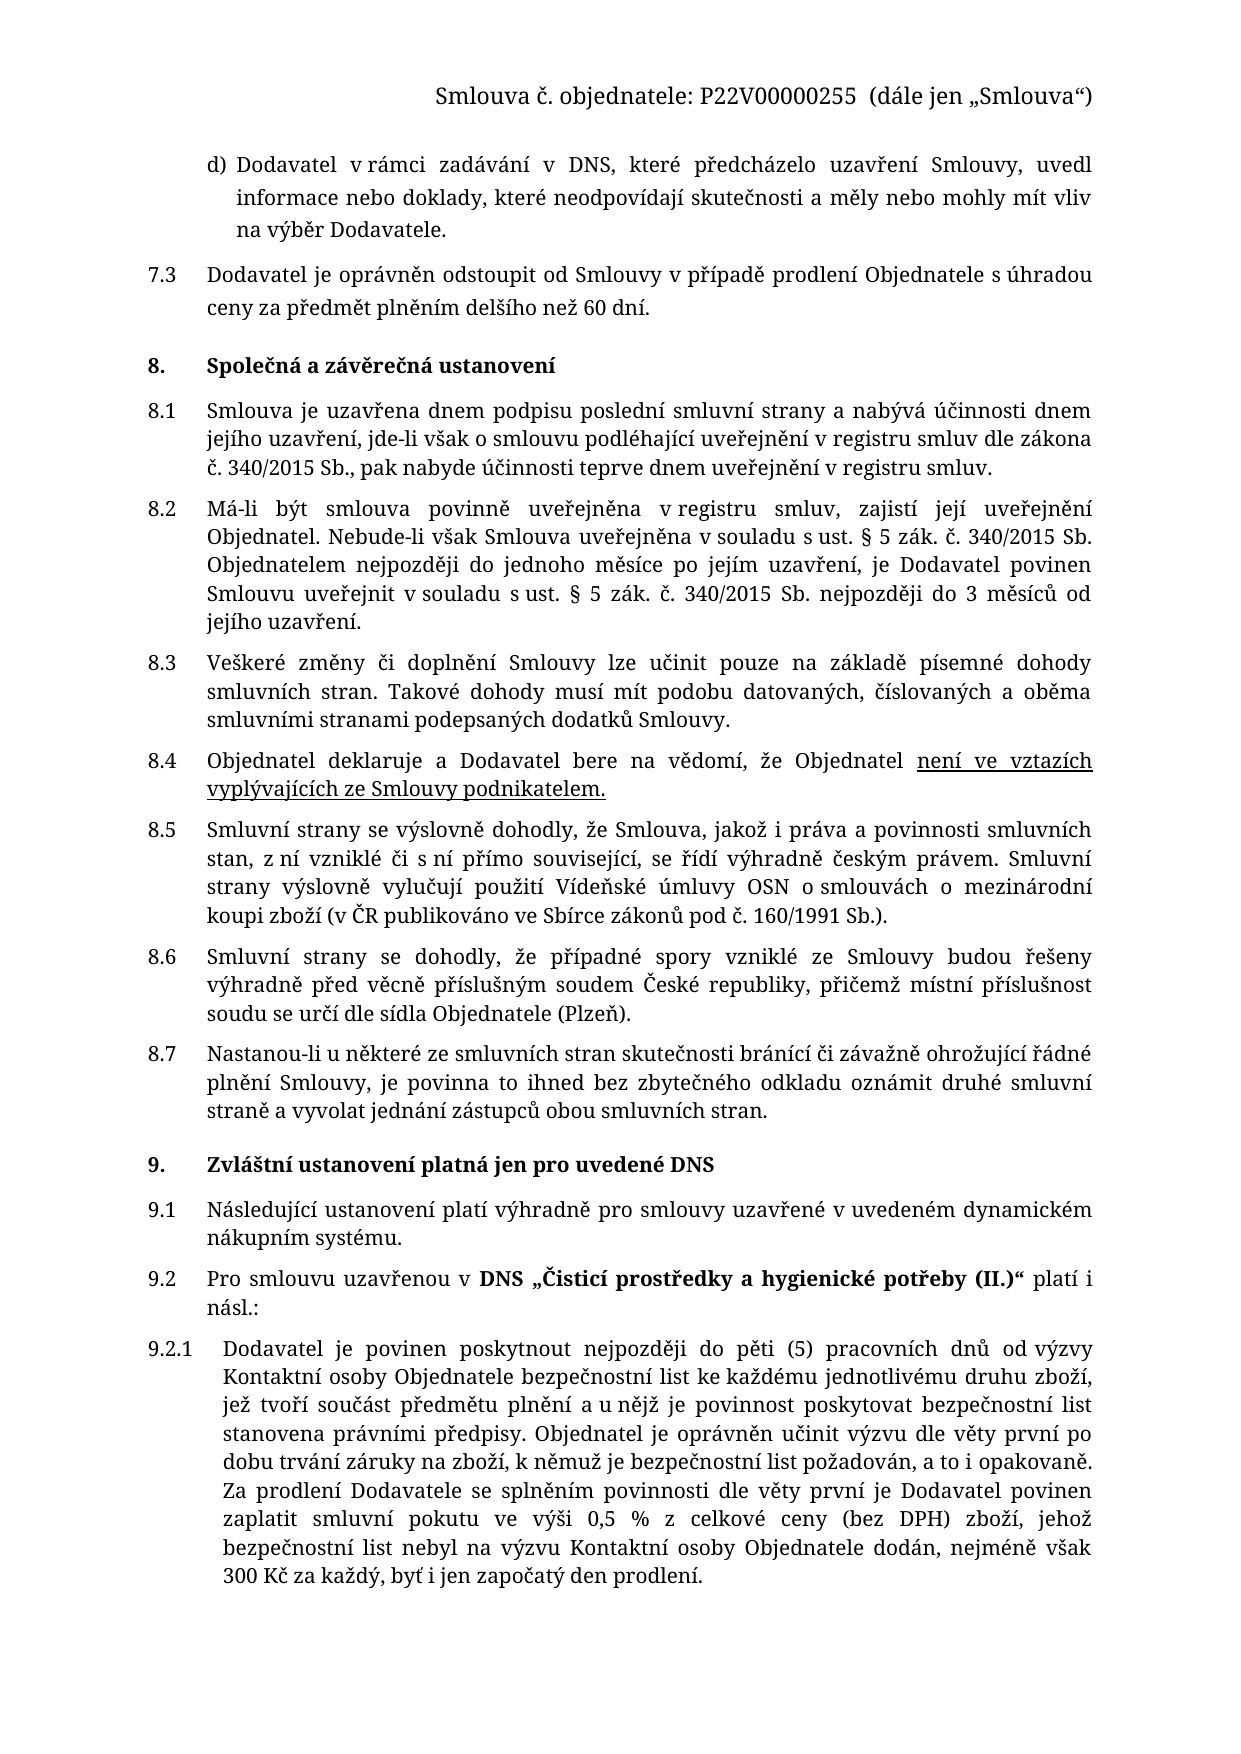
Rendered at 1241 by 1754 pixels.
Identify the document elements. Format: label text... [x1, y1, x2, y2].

list Smluvní strany se výslovně dohodly, že Smlouva, jakož i práva a povinnosti smluvních stan, z ní vzniklé či s ní přímo související, se řídí výhradně českým právem. Smluvní strany výslovně vylučují použití Vídeňské úmluvy OSN o smlouvách o mezinárodní koupi zboží (v ČR publikováno ve Sbírce zákonů pod č. 160/1991 Sb.). [148, 816, 1093, 929]
list Veškeré změny či doplnění Smlouvy lze učinit pouze na základě písemné dohody smluvních stran. Takové dohody musí mít podobu datovaných, číslovaných a oběma smluvními stranami podepsaných dodatků Smlouvy. [148, 648, 1093, 734]
list Společná a závěrečná ustanovení [148, 351, 1093, 379]
list Dodavatel je povinen poskytnout nejpozději do pěti (5) pracovních dnů od výzvy Kontaktní osoby Objednatele bezpečnostní list ke každému jednotlivému druhu zboží, jež tvoří součást předmětu plnění a u nějž je povinnost poskytovat bezpečnostní list stanovena právními předpisy. Objednatel je oprávněn učinit výzvu dle věty první po dobu trvání záruky na zboží, k němuž je bezpečnostní list požadován, a to i opakovaně. Za prodlení Dodavatele se splněním povinnosti dle věty první je Dodavatel povinen zaplatit smluvní pokutu ve výši 0,5 % z celkové ceny (bez DPH) zboží, jehož bezpečnostní list nebyl na výzvu Kontaktní osoby Objednatele dodán, nejméně však 300 Kč za každý, byť i jen započatý den prodlení. [148, 1334, 1093, 1590]
list Pro smlouvu uzavřenou v DNS „Čisticí prostředky a hygienické potřeby (II.)“ platí i násl.: [148, 1264, 1093, 1321]
list Má-li být smlouva povinně uveřejněna v registru smluv, zajistí její uveřejnění Objednatel. Nebude-li však Smlouva uveřejněna v souladu s ust. § 5 zák. č. 340/2015 Sb. Objednatelem nejpozději do jednoho měsíce po jejím uzavření, je Dodavatel povinen Smlouvu uveřejnit v souladu s ust. § 5 zák. č. 340/2015 Sb. nejpozději do 3 měsíců od jejího uzavření. [148, 494, 1093, 636]
list Následující ustanovení platí výhradně pro smlouvy uzavřené v uvedeném dynamickém nákupním systému. [148, 1195, 1093, 1252]
list Smluvní strany se dohodly, že případné spory vzniklé ze Smlouvy budou řešeny výhradně před věcně příslušným soudem České republiky, přičemž místní příslušnost soudu se určí dle sídla Objednatele (Plzeň). [148, 942, 1093, 1027]
list Nastanou-li u některé ze smluvních stran skutečnosti bránící či závažně ohrožující řádné plnění Smlouvy, je povinna to ihned bez zbytečného odkladu oznámit druhé smluvní straně a vyvolat jednání zástupců obou smluvních stran. [148, 1039, 1093, 1125]
list Smlouva je uzavřena dnem podpisu poslední smluvní strany a nabývá účinnosti dnem jejího uzavření, jde-li však o smlouvu podléhající uveřejnění v registru smluv dle zákona č. 340/2015 Sb., pak nabyde účinnosti teprve dnem uveřejnění v registru smluv. [148, 396, 1093, 481]
list Dodavatel v rámci zadávání v DNS, které předcházelo uzavření Smlouvy, uvedl informace nebo doklady, které neodpovídají skutečnosti a měly nebo mohly mít vliv na výběr Dodavatele. [207, 150, 1093, 244]
list Zvláštní ustanovení platná jen pro uvedené DNS [148, 1150, 1093, 1178]
list Dodavatel je oprávněn odstoupit od Smlouvy v případě prodlení Objednatele s úhradou ceny za předmět plněním delšího než 60 dní. [148, 261, 1093, 322]
list Objednatel deklaruje a Dodavatel bere na vědomí, že Objednatel není ve vztazích vyplývajících ze Smlouvy podnikatelem. [148, 746, 1093, 803]
